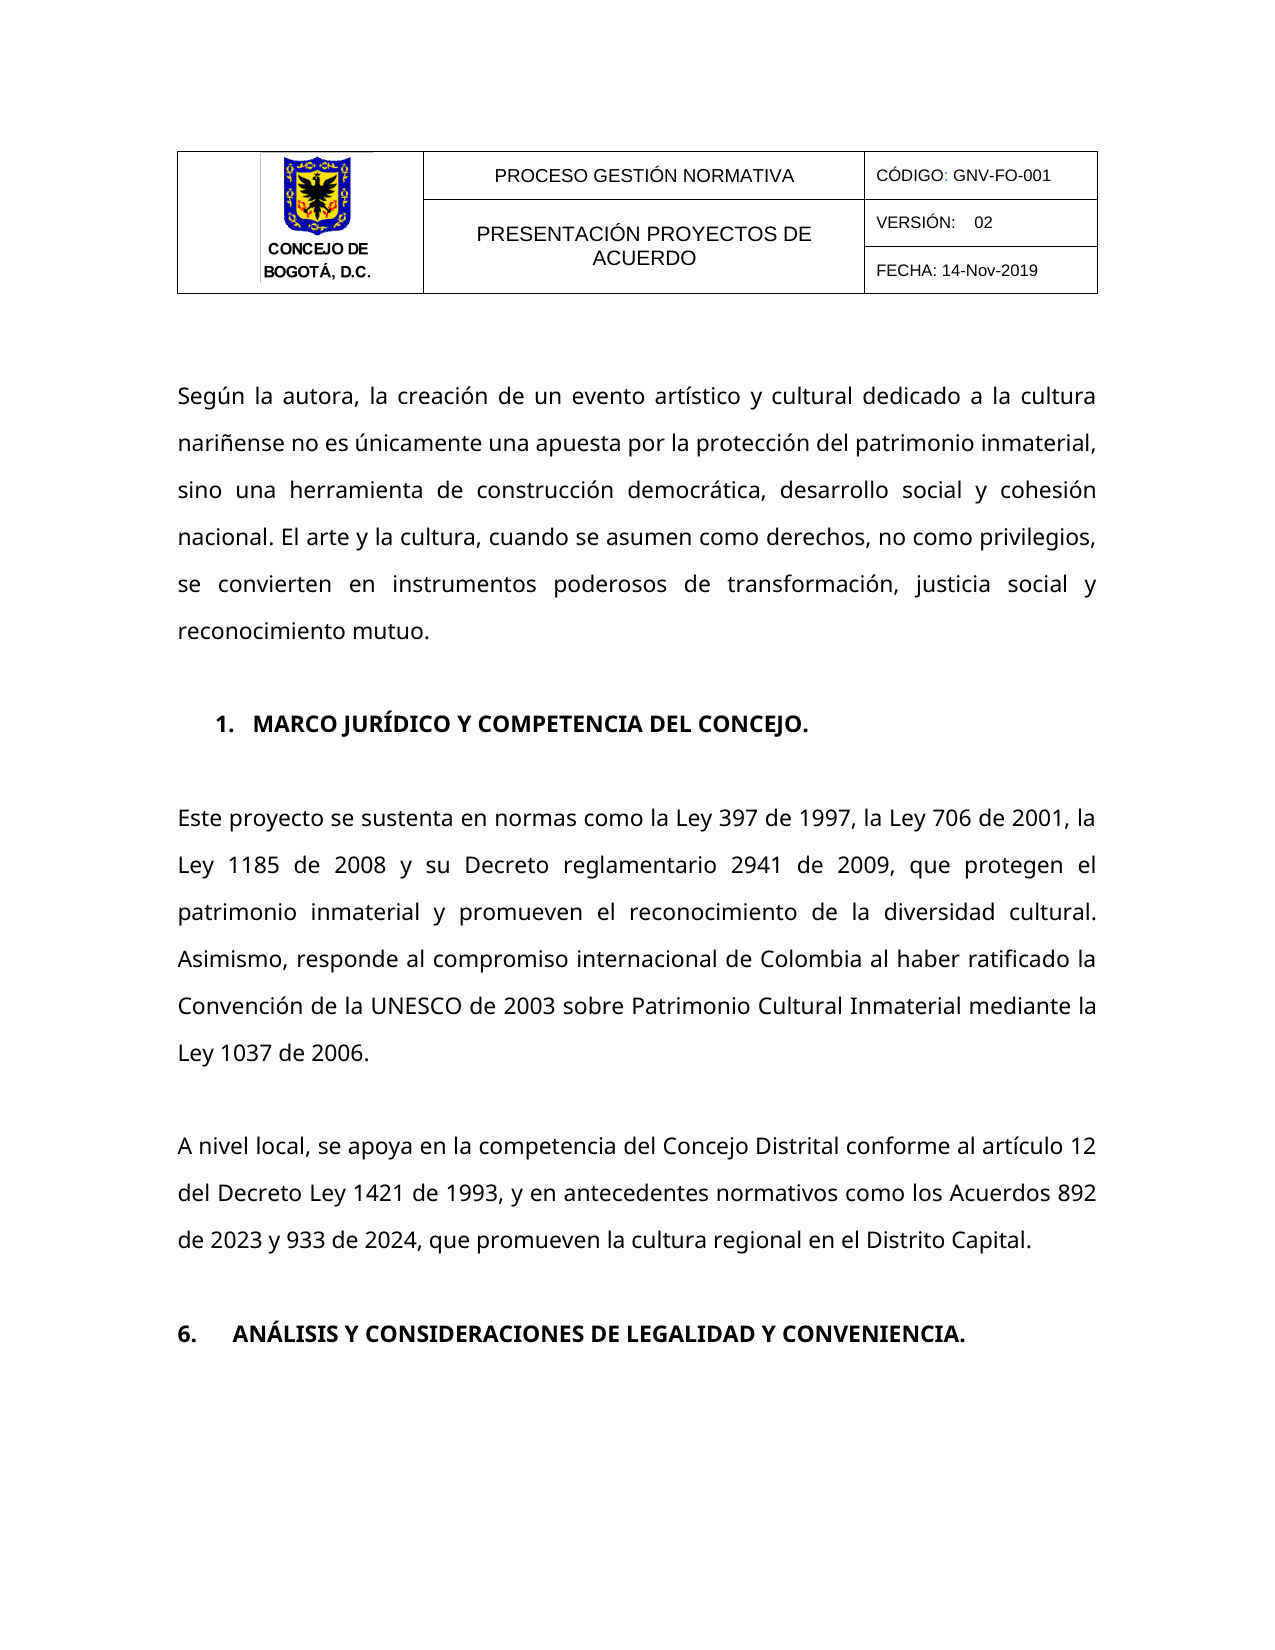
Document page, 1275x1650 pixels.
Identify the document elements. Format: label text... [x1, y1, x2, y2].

text Este proyecto se sustenta en normas como la Ley 397 de 1997, la Ley 706 de 2001, la Ley 1185 de 2008 y su Decreto reglamentario 2941 de 2009, que protegen el patrimonio inmaterial y promueven el reconocimiento de la diversidad cultural. Asimismo, responde al compromiso internacional de Colombia al haber ratificado la Convención de la UNESCO de 2003 sobre Patrimonio Cultural Inmaterial mediante la Ley 1037 de 2006. [177, 802, 1098, 1068]
list MARCO JURÍDICO Y COMPETENCIA DEL CONCEJO. [215, 708, 1098, 740]
text Según la autora, la creación de un evento artístico y cultural dedicado a la cultura nariñense no es únicamente una apuesta por la protección del patrimonio inmaterial, sino una herramienta de construcción democrática, desarrollo social y cohesión nacional. El arte y la cultura, cuando se asumen como derechos, no como privilegios, se convierten en instrumentos poderosos de transformación, justicia social y reconocimiento mutuo. [177, 380, 1098, 646]
text A nivel local, se apoya en la competencia del Concejo Distrital conforme al artículo 12 del Decreto Ley 1421 de 1993, y en antecedentes normativos como los Acuerdos 892 de 2023 y 933 de 2024, que promueven la cultura regional en el Distrito Capital. [177, 1130, 1098, 1255]
text 6. ANÁLISIS Y CONSIDERACIONES DE LEGALIDAD Y CONVENIENCIA. [177, 1318, 1098, 1349]
picture [259, 152, 374, 283]
